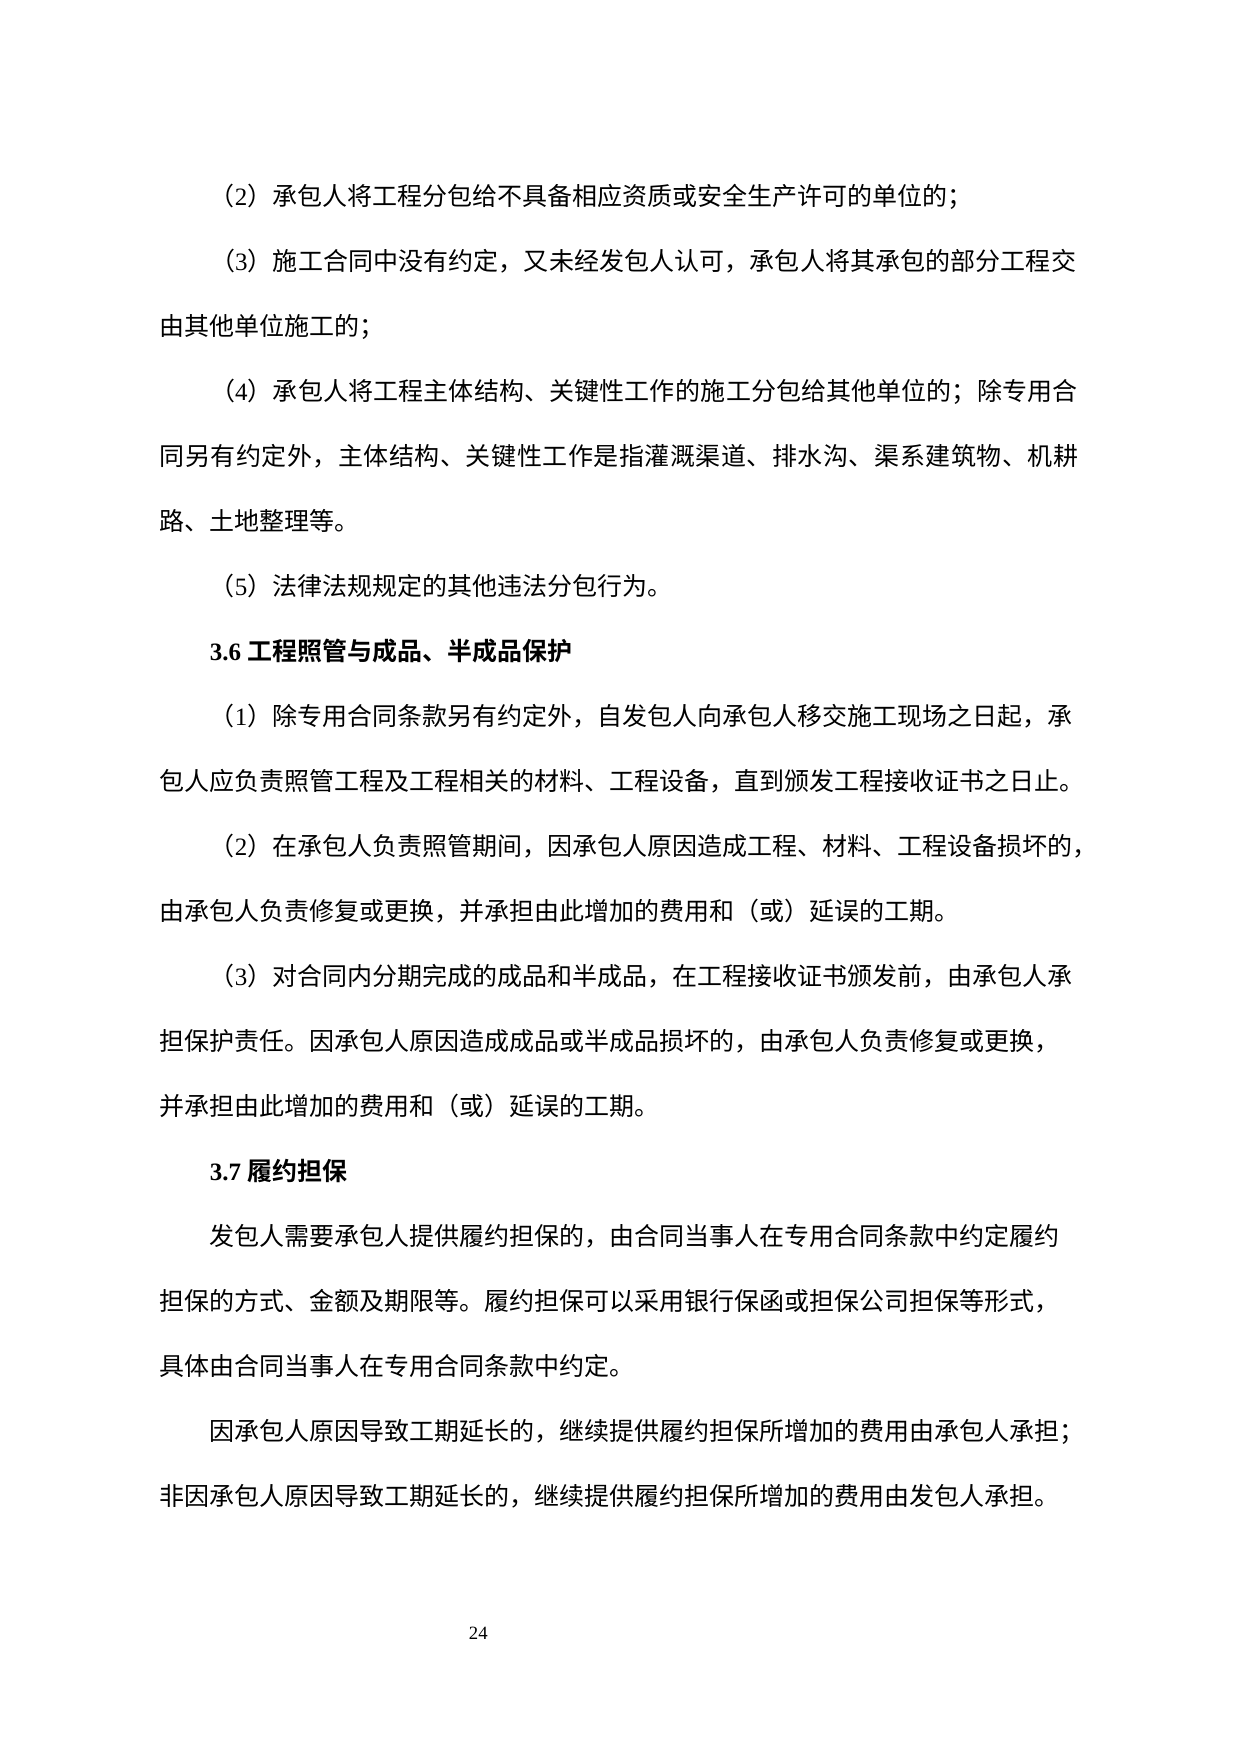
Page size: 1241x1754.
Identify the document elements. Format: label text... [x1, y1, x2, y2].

text （5）法律法规规定的其他违法分包行为。 [159, 552, 1078, 617]
subtitle 3.7 履约担保 [159, 1137, 1078, 1202]
text （4）承包人将工程主体结构、关键性工作的施工分包给其他单位的；除专用合同另有约定外，主体结构、关键性工作是指灌溉渠道、排水沟、渠系建筑物、机耕路、土地整理等。 [159, 357, 1078, 552]
text （1）除专用合同条款另有约定外，自发包人向承包人移交施工现场之日起，承包人应负责照管工程及工程相关的材料、工程设备，直到颁发工程接收证书之日止。 [159, 682, 1078, 812]
text 因承包人原因导致工期延长的，继续提供履约担保所增加的费用由承包人承担；非因承包人原因导致工期延长的，继续提供履约担保所增加的费用由发包人承担。 [159, 1397, 1078, 1527]
text （3）对合同内分期完成的成品和半成品，在工程接收证书颁发前，由承包人承担保护责任。因承包人原因造成成品或半成品损坏的，由承包人负责修复或更换，并承担由此增加的费用和（或）延误的工期。 [159, 942, 1078, 1137]
text 发包人需要承包人提供履约担保的，由合同当事人在专用合同条款中约定履约担保的方式、金额及期限等。履约担保可以采用银行保函或担保公司担保等形式，具体由合同当事人在专用合同条款中约定。 [159, 1202, 1078, 1397]
text （2）在承包人负责照管期间，因承包人原因造成工程、材料、工程设备损坏的，由承包人负责修复或更换，并承担由此增加的费用和（或）延误的工期。 [159, 812, 1078, 942]
subtitle 3.6 工程照管与成品、半成品保护 [159, 617, 1078, 682]
text （3）施工合同中没有约定，又未经发包人认可，承包人将其承包的部分工程交由其他单位施工的； [159, 227, 1078, 357]
text （2）承包人将工程分包给不具备相应资质或安全生产许可的单位的； [159, 162, 1078, 227]
